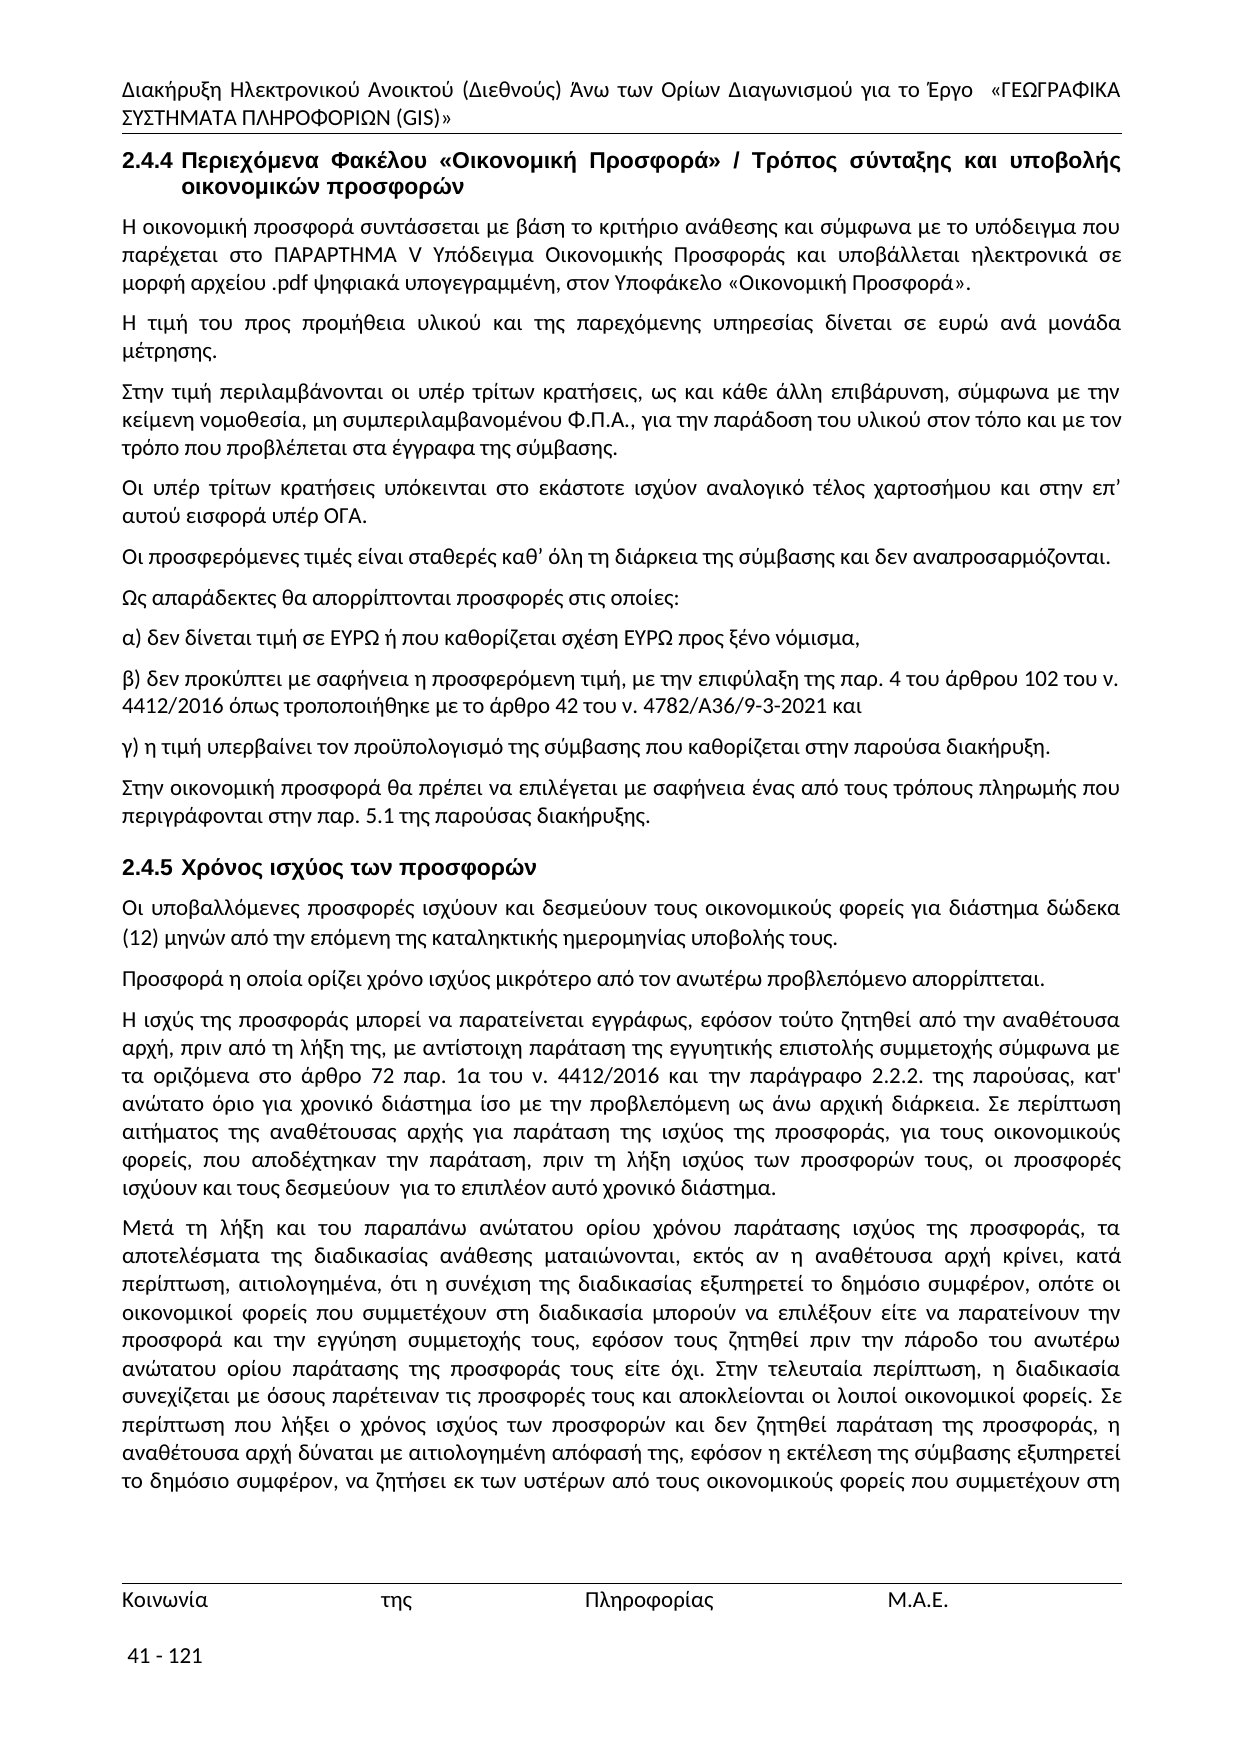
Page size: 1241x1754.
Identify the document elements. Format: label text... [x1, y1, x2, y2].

text Προσφορά η οποία ορίζει χρόνο ισχύος μικρότερο από τον ανωτέρω προβλεπόμενο απορρίπτεται. [122, 964, 1122, 992]
subtitle 2.4.5 Χρόνος ισχύος των προσφορών [122, 854, 1122, 880]
text Ως απαράδεκτες θα απορρίπτονται προσφορές στις οποίες: [122, 583, 1122, 611]
subtitle 2.4.4 Περιεχόμενα Φακέλου «Οικονομική Προσφορά» / Τρόπος σύνταξης και υποβολής οικονομικών προσφορών [122, 147, 1122, 199]
text Η ισχύς της προσφοράς μπορεί να παρατείνεται εγγράφως, εφόσον τούτο ζητηθεί από την αναθέτουσα αρχή, πριν από τη λήξη της, με αντίστοιχη παράταση της εγγυητικής επιστολής συμμετοχής σύμφωνα με τα οριζόμενα στο άρθρο 72 παρ. 1α του ν. 4412/2016 και την παράγραφο 2.2.2. της παρούσας, κατ' ανώτατο όριο για χρονικό διάστημα ίσο με την προβλεπόμενη ως άνω αρχική διάρκεια. Σε περίπτωση αιτήματος της αναθέτουσας αρχής για παράταση της ισχύος της προσφοράς, για τους οικονομικούς φορείς, που αποδέχτηκαν την παράταση, πριν τη λήξη ισχύος των προσφορών τους, οι προσφορές ισχύουν και τους δεσμεύουν για το επιπλέον αυτό χρονικό διάστημα. [122, 1005, 1122, 1201]
text Η τιμή του προς προμήθεια υλικού και της παρεχόμενης υπηρεσίας δίνεται σε ευρώ ανά μονάδα μέτρησης. [122, 308, 1122, 364]
text Στην τιμή περιλαμβάνονται οι υπέρ τρίτων κρατήσεις, ως και κάθε άλλη επιβάρυνση, σύμφωνα με την κείμενη νομοθεσία, μη συμπεριλαμβανομένου Φ.Π.Α., για την παράδοση του υλικού στον τόπο και με τον τρόπο που προβλέπεται στα έγγραφα της σύμβασης. [122, 377, 1122, 461]
text γ) η τιμή υπερβαίνει τον προϋπολογισμό της σύμβασης που καθορίζεται στην παρούσα διακήρυξη. [122, 732, 1122, 760]
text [122, 1213, 1122, 1494]
text Η οικονομική προσφορά συντάσσεται με βάση το κριτήριο ανάθεσης και σύμφωνα με το υπόδειγμα που παρέχεται στο ΠΑΡΑΡΤΗΜΑ V Υπόδειγμα Οικονομικής Προσφοράς και υποβάλλεται ηλεκτρονικά σε μορφή αρχείου .pdf ψηφιακά υπογεγραμμένη, στον Υποφάκελο «Οικονομική Προσφορά». [122, 212, 1122, 296]
text α) δεν δίνεται τιμή σε ΕΥΡΩ ή που καθορίζεται σχέση ΕΥΡΩ προς ξένο νόμισμα, [122, 623, 1122, 651]
text β) δεν προκύπτει με σαφήνεια η προσφερόμενη τιμή, με την επιφύλαξη της παρ. 4 του άρθρου 102 του ν. 4412/2016 όπως τροποποιήθηκε με το άρθρο 42 του ν. 4782/Α36/9-3-2021 και [122, 664, 1122, 720]
text Οι υπέρ τρίτων κρατήσεις υπόκεινται στο εκάστοτε ισχύον αναλογικό τέλος χαρτοσήμου και στην επ’ αυτού εισφορά υπέρ ΟΓΑ. [122, 473, 1122, 529]
text Οι προσφερόμενες τιμές είναι σταθερές καθ’ όλη τη διάρκεια της σύμβασης και δεν αναπροσαρμόζονται. [122, 542, 1122, 570]
text Στην οικονομική προσφορά θα πρέπει να επιλέγεται με σαφήνεια ένας από τους τρόπους πληρωμής που περιγράφονται στην παρ. 5.1 της παρούσας διακήρυξης. [122, 773, 1122, 829]
text Οι υποβαλλόμενες προσφορές ισχύουν και δεσμεύουν τους οικονομικούς φορείς για διάστημα δώδεκα (12) μηνών από την επόμενη της καταληκτικής ημερομηνίας υποβολής τους. [122, 893, 1122, 952]
